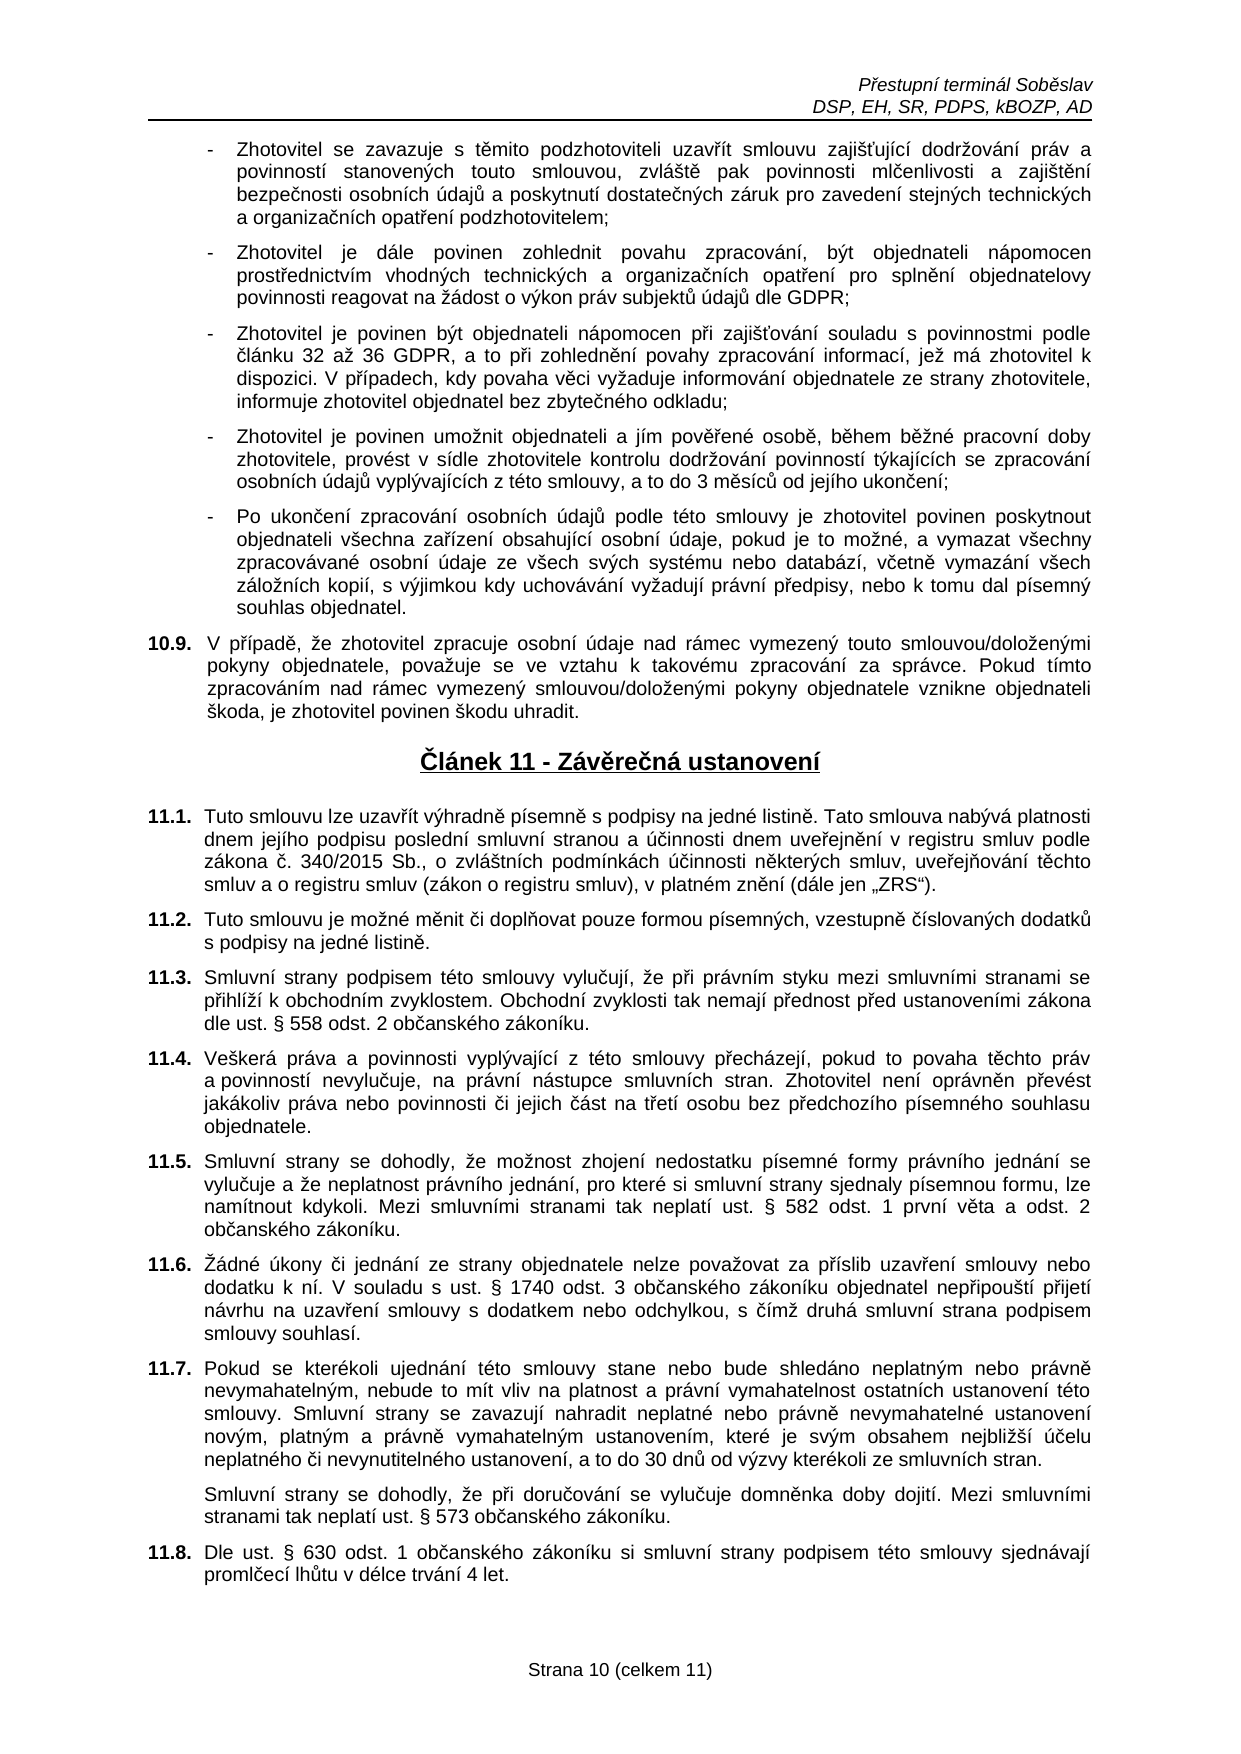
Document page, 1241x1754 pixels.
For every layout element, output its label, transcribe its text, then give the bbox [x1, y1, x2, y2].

text - Zhotovitel je dále povinen zohlednit povahu zpracování, být objednateli nápomocen prostřednictvím vhodných technických a organizačních opatření pro splnění objednatelovy povinnosti reagovat na žádost o výkon práv subjektů údajů dle GDPR; [207, 241, 1092, 309]
text 10.9. V případě, že zhotovitel zpracuje osobní údaje nad rámec vymezený touto smlouvou/doloženými pokyny objednatele, považuje se ve vztahu k takovému zpracování za správce. Pokud tímto zpracováním nad rámec vymezený smlouvou/doloženými pokyny objednatele vznikne objednateli škoda, je zhotovitel povinen škodu uhradit. [148, 631, 1092, 722]
text 11.5. Smluvní strany se dohodly, že možnost zhojení nedostatku písemné formy právního jednání se vylučuje a že neplatnost právního jednání, pro které si smluvní strany sjednaly písemnou formu, lze namítnout kdykoli. Mezi smluvními stranami tak neplatí ust. § 582 odst. 1 první věta a odst. 2 občanského zákoníku. [148, 1150, 1092, 1241]
text 11.4. Veškerá práva a povinnosti vyplývající z této smlouvy přecházejí, pokud to povaha těchto práv a povinností nevylučuje, na právní nástupce smluvních stran. Zhotovitel není oprávněn převést jakákoliv práva nebo povinnosti či jejich část na třetí osobu bez předchozího písemného souhlasu objednatele. [148, 1047, 1092, 1137]
text 11.7. Pokud se kterékoli ujednání této smlouvy stane nebo bude shledáno neplatným nebo právně nevymahatelným, nebude to mít vliv na platnost a právní vymahatelnost ostatních ustanovení této smlouvy. Smluvní strany se zavazují nahradit neplatné nebo právně nevymahatelné ustanovení novým, platným a právně vymahatelným ustanovením, které je svým obsahem nejbližší účelu neplatného či nevynutitelného ustanovení, a to do 30 dnů od výzvy kterékoli ze smluvních stran. [148, 1357, 1092, 1470]
text - Po ukončení zpracování osobních údajů podle této smlouvy je zhotovitel povinen poskytnout objednateli všechna zařízení obsahující osobní údaje, pokud je to možné, a vymazat všechny zpracovávané osobní údaje ze všech svých systému nebo databází, včetně vymazání všech záložních kopií, s výjimkou kdy uchovávání vyžadují právní předpisy, nebo k tomu dal písemný souhlas objednatel. [207, 505, 1092, 619]
text 11.2. Tuto smlouvu je možné měnit či doplňovat pouze formou písemných, vzestupně číslovaných dodatků s podpisy na jedné listině. [148, 908, 1092, 953]
subtitle Článek 11 - Závěrečná ustanovení [148, 747, 1092, 776]
text - Zhotovitel se zavazuje s těmito podzhotoviteli uzavřít smlouvu zajišťující dodržování práv a povinností stanovených touto smlouvou, zvláště pak povinnosti mlčenlivosti a zajištění bezpečnosti osobních údajů a poskytnutí dostatečných záruk pro zavedení stejných technických a organizačních opatření podzhotovitelem; [207, 137, 1092, 228]
text 11.6. Žádné úkony či jednání ze strany objednatele nelze považovat za příslib uzavření smlouvy nebo dodatku k ní. V souladu s ust. § 1740 odst. 3 občanského zákoníku objednatel nepřipouští přijetí návrhu na uzavření smlouvy s dodatkem nebo odchylkou, s čímž druhá smluvní strana podpisem smlouvy souhlasí. [148, 1253, 1092, 1344]
text - Zhotovitel je povinen být objednateli nápomocen při zajišťování souladu s povinnostmi podle článku 32 až 36 GDPR, a to při zohlednění povahy zpracování informací, jež má zhotovitel k dispozici. V případech, kdy povaha věci vyžaduje informování objednatele ze strany zhotovitele, informuje zhotovitel objednatel bez zbytečného odkladu; [207, 321, 1092, 412]
text 11.1. Tuto smlouvu lze uzavřít výhradně písemně s podpisy na jedné listině. Tato smlouva nabývá platnosti dnem jejího podpisu poslední smluvní stranou a účinnosti dnem uveřejnění v registru smluv podle zákona č. 340/2015 Sb., o zvláštních podmínkách účinnosti některých smluv, uveřejňování těchto smluv a o registru smluv (zákon o registru smluv), v platném znění (dále jen „ZRS“). [148, 805, 1092, 896]
text Smluvní strany se dohodly, že při doručování se vylučuje domněnka doby dojití. Mezi smluvními stranami tak neplatí ust. § 573 občanského zákoníku. [148, 1483, 1092, 1528]
text - Zhotovitel je povinen umožnit objednateli a jím pověřené osobě, během běžné pracovní doby zhotovitele, provést v sídle zhotovitele kontrolu dodržování povinností týkajících se zpracování osobních údajů vyplývajících z této smlouvy, a to do 3 měsíců od jejího ukončení; [207, 425, 1092, 493]
text 11.8. Dle ust. § 630 odst. 1 občanského zákoníku si smluvní strany podpisem této smlouvy sjednávají promlčecí lhůtu v délce trvání 4 let. [148, 1541, 1092, 1586]
text 11.3. Smluvní strany podpisem této smlouvy vylučují, že při právním styku mezi smluvními stranami se přihlíží k obchodním zvyklostem. Obchodní zvyklosti tak nemají přednost před ustanoveními zákona dle ust. § 558 odst. 2 občanského zákoníku. [148, 966, 1092, 1034]
